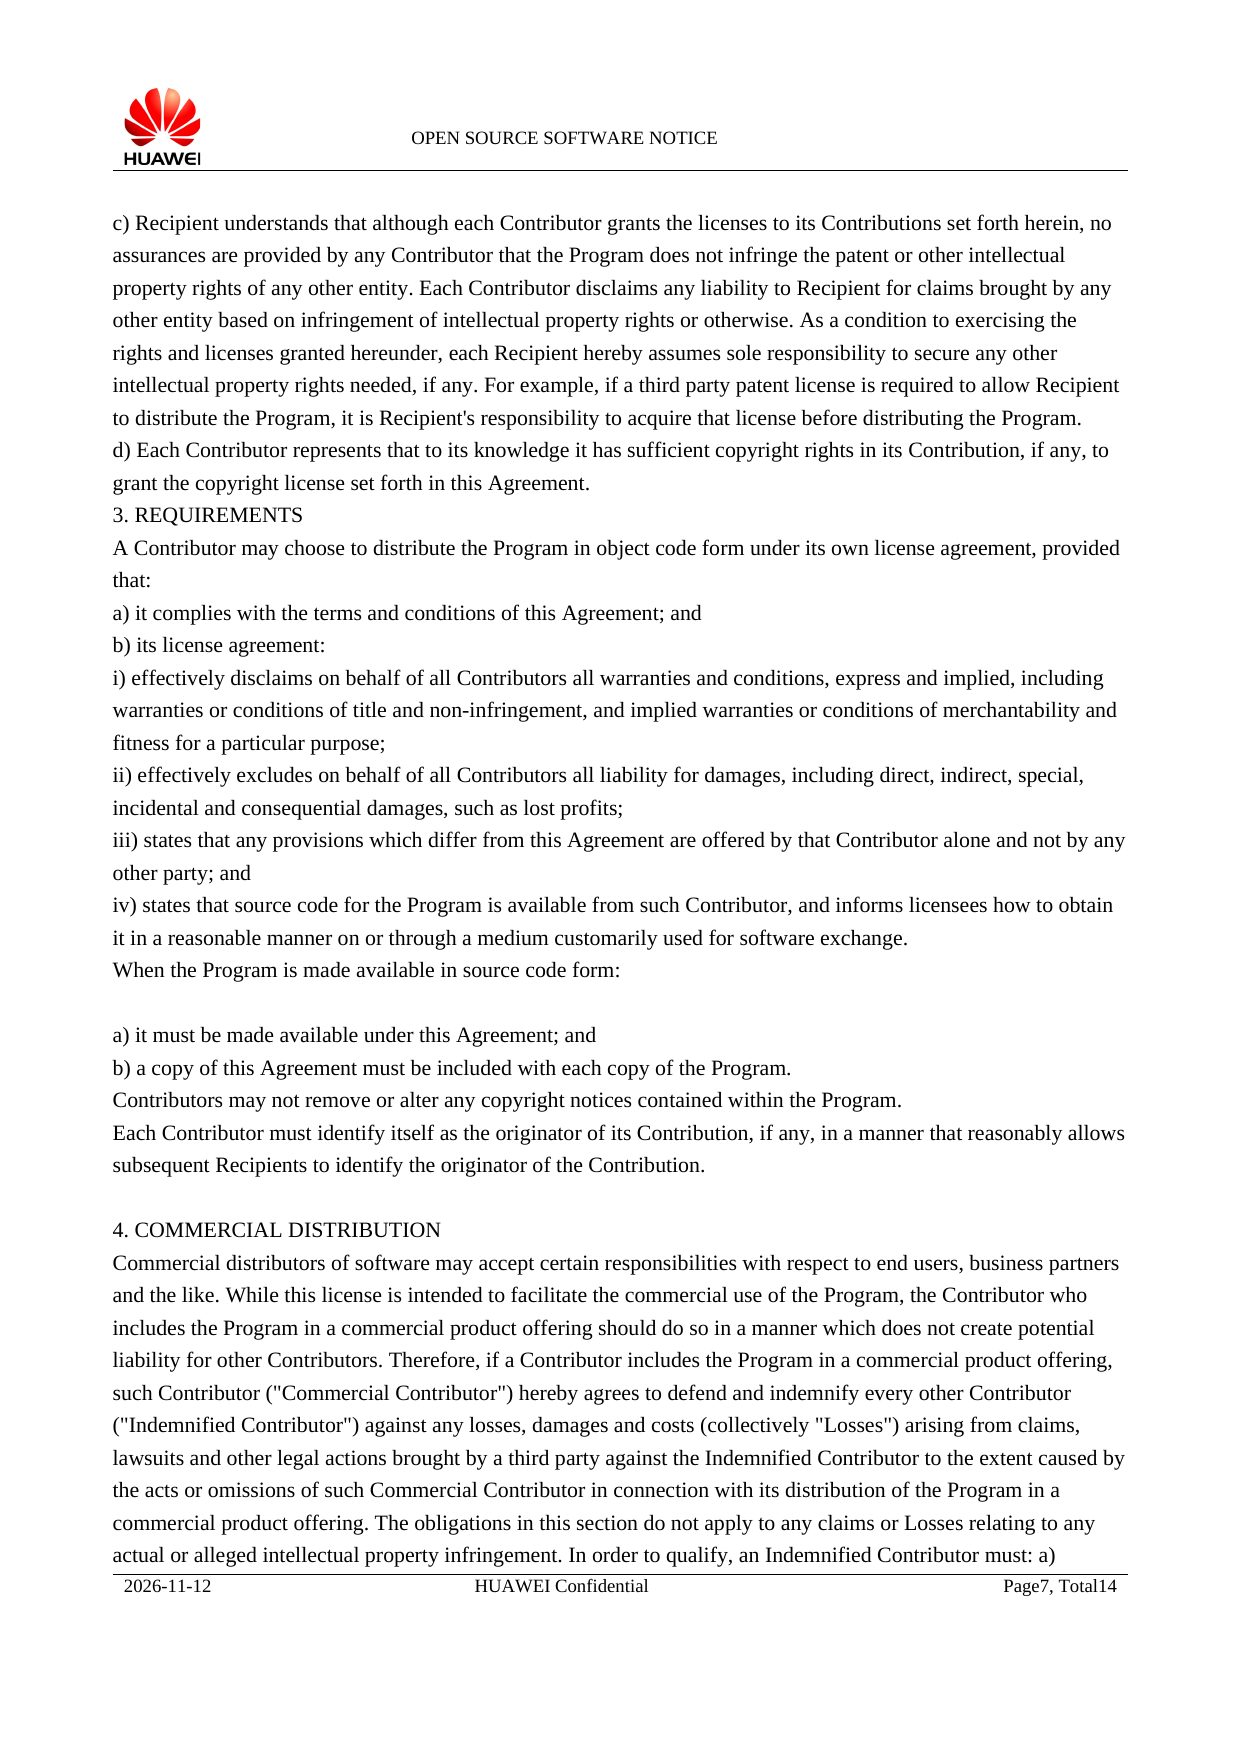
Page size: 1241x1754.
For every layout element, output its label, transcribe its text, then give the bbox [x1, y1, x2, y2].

picture [124, 88, 201, 165]
